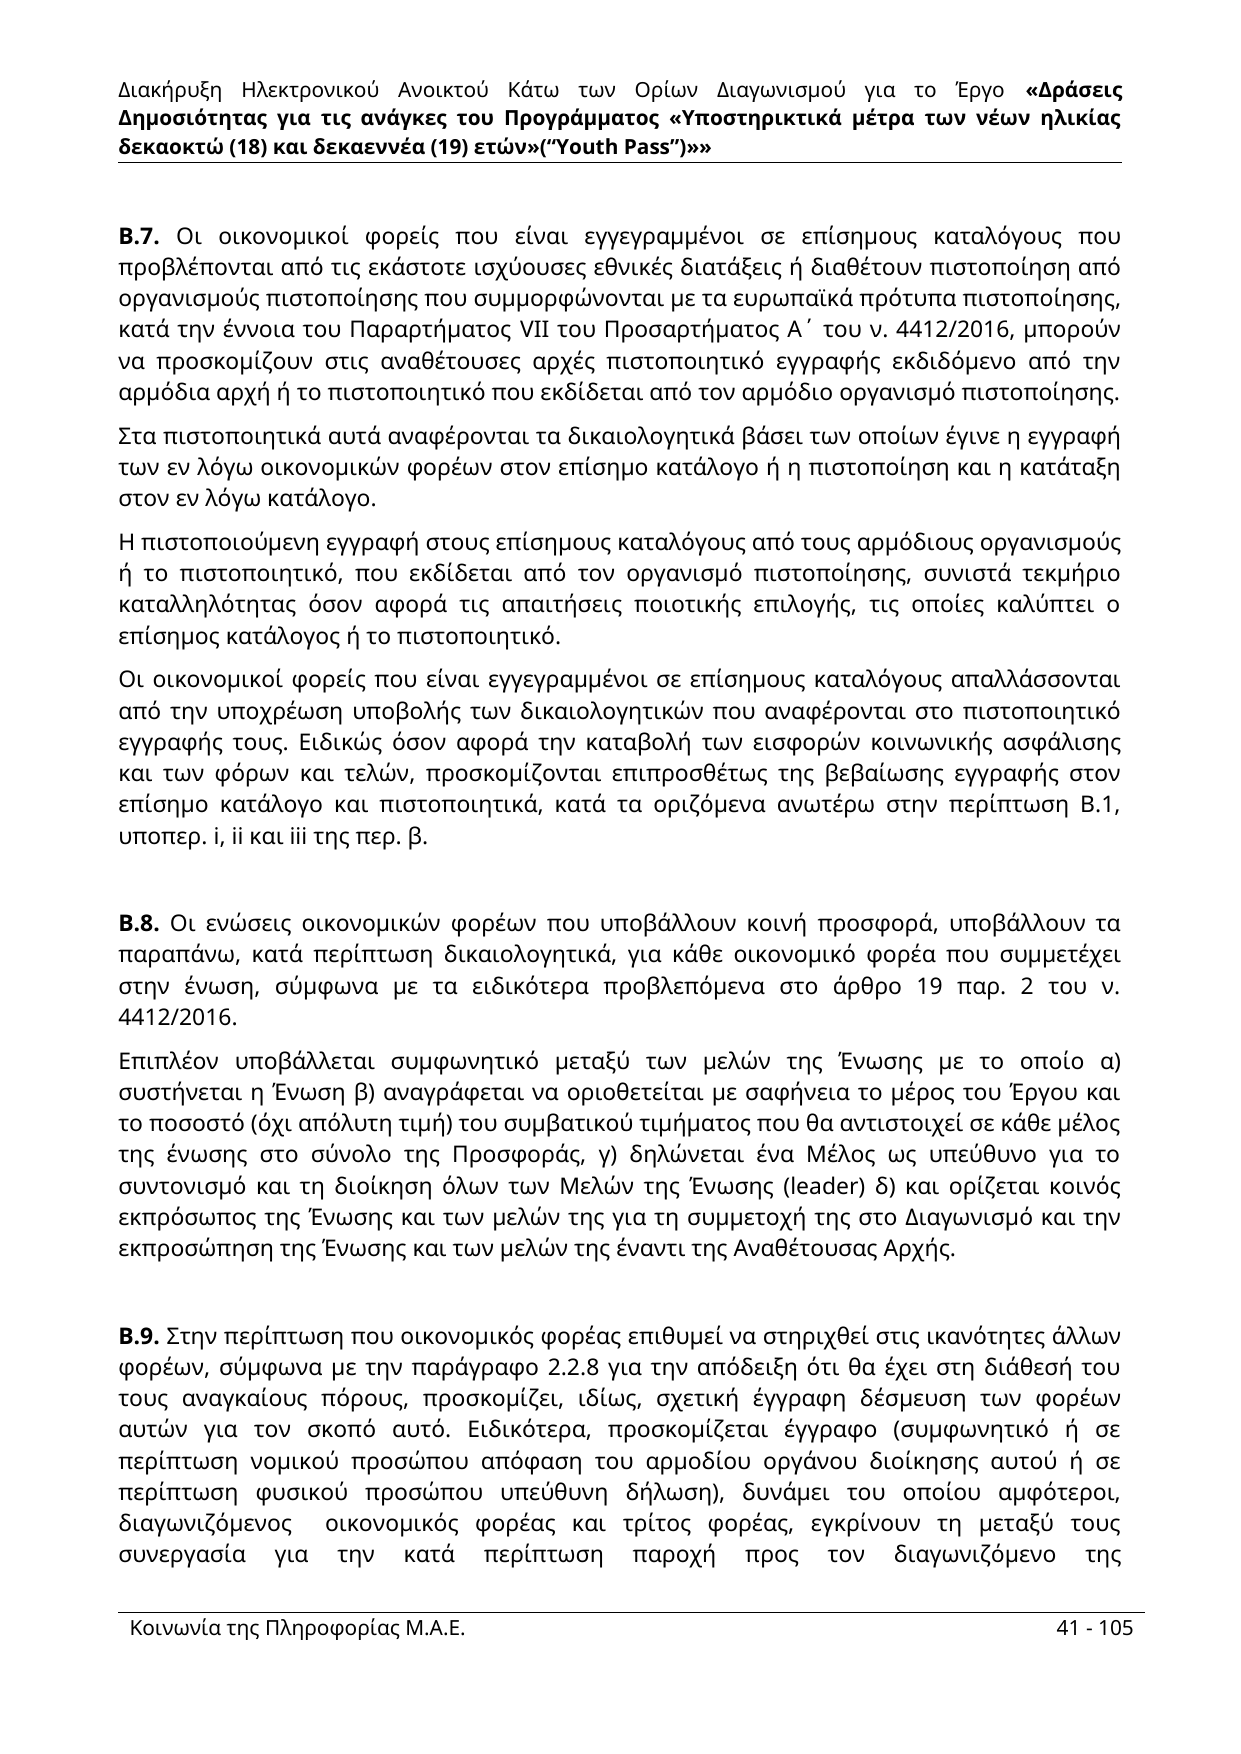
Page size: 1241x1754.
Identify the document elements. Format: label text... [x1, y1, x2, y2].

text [118, 1320, 1122, 1570]
text Β.7. Οι οικονομικοί φορείς που είναι εγγεγραμμένοι σε επίσημους καταλόγους που προβλέπονται από τις εκάστοτε ισχύουσες εθνικές διατάξεις ή διαθέτουν πιστοποίηση από οργανισμούς πιστοποίησης που συμμορφώνονται με τα ευρωπαϊκά πρότυπα πιστοποίησης, κατά την έννοια του Παραρτήματος VII του Προσαρτήματος Α΄ του ν. 4412/2016, μπορούν να προσκομίζουν στις αναθέτουσες αρχές πιστοποιητικό εγγραφής εκδιδόμενο από την αρμόδια αρχή ή το πιστοποιητικό που εκδίδεται από τον αρμόδιο οργανισμό πιστοποίησης. [118, 220, 1122, 407]
text Η πιστοποιούμενη εγγραφή στους επίσημους καταλόγους από τους αρμόδιους οργανισμούς ή το πιστοποιητικό, που εκδίδεται από τον οργανισμό πιστοποίησης, συνιστά τεκμήριο καταλληλότητας όσον αφορά τις απαιτήσεις ποιοτικής επιλογής, τις οποίες καλύπτει ο επίσημος κατάλογος ή το πιστοποιητικό. [118, 526, 1122, 651]
text Οι οικονομικοί φορείς που είναι εγγεγραμμένοι σε επίσημους καταλόγους απαλλάσσονται από την υποχρέωση υποβολής των δικαιολογητικών που αναφέρονται στο πιστοποιητικό εγγραφής τους. Ειδικώς όσον αφορά την καταβολή των εισφορών κοινωνικής ασφάλισης και των φόρων και τελών, προσκομίζονται επιπροσθέτως της βεβαίωσης εγγραφής στον επίσημο κατάλογο και πιστοποιητικά, κατά τα οριζόμενα ανωτέρω στην περίπτωση Β.1, υποπερ. i, ii και iii της περ. β. [118, 663, 1122, 851]
text Στα πιστοποιητικά αυτά αναφέρονται τα δικαιολογητικά βάσει των οποίων έγινε η εγγραφή των εν λόγω οικονομικών φορέων στον επίσημο κατάλογο ή η πιστοποίηση και η κατάταξη στον εν λόγω κατάλογο. [118, 420, 1122, 513]
text Επιπλέον υποβάλλεται συμφωνητικό μεταξύ των μελών της Ένωσης με το οποίο α) συστήνεται η Ένωση β) αναγράφεται να οριοθετείται με σαφήνεια το μέρος του Έργου και το ποσοστό (όχι απόλυτη τιμή) του συμβατικού τιμήματος που θα αντιστοιχεί σε κάθε μέλος της ένωσης στο σύνολο της Προσφοράς, γ) δηλώνεται ένα Μέλος ως υπεύθυνο για το συντονισμό και τη διοίκηση όλων των Μελών της Ένωσης (leader) δ) και ορίζεται κοινός εκπρόσωπος της Ένωσης και των μελών της για τη συμμετοχή της στο Διαγωνισμό και την εκπροσώπηση της Ένωσης και των μελών της έναντι της Αναθέτουσας Αρχής. [118, 1045, 1122, 1263]
text Β.8. Οι ενώσεις οικονομικών φορέων που υποβάλλουν κοινή προσφορά, υποβάλλουν τα παραπάνω, κατά περίπτωση δικαιολογητικά, για κάθε οικονομικό φορέα που συμμετέχει στην ένωση, σύμφωνα με τα ειδικότερα προβλεπόμενα στο άρθρο 19 παρ. 2 του ν. 4412/2016. [118, 907, 1122, 1032]
